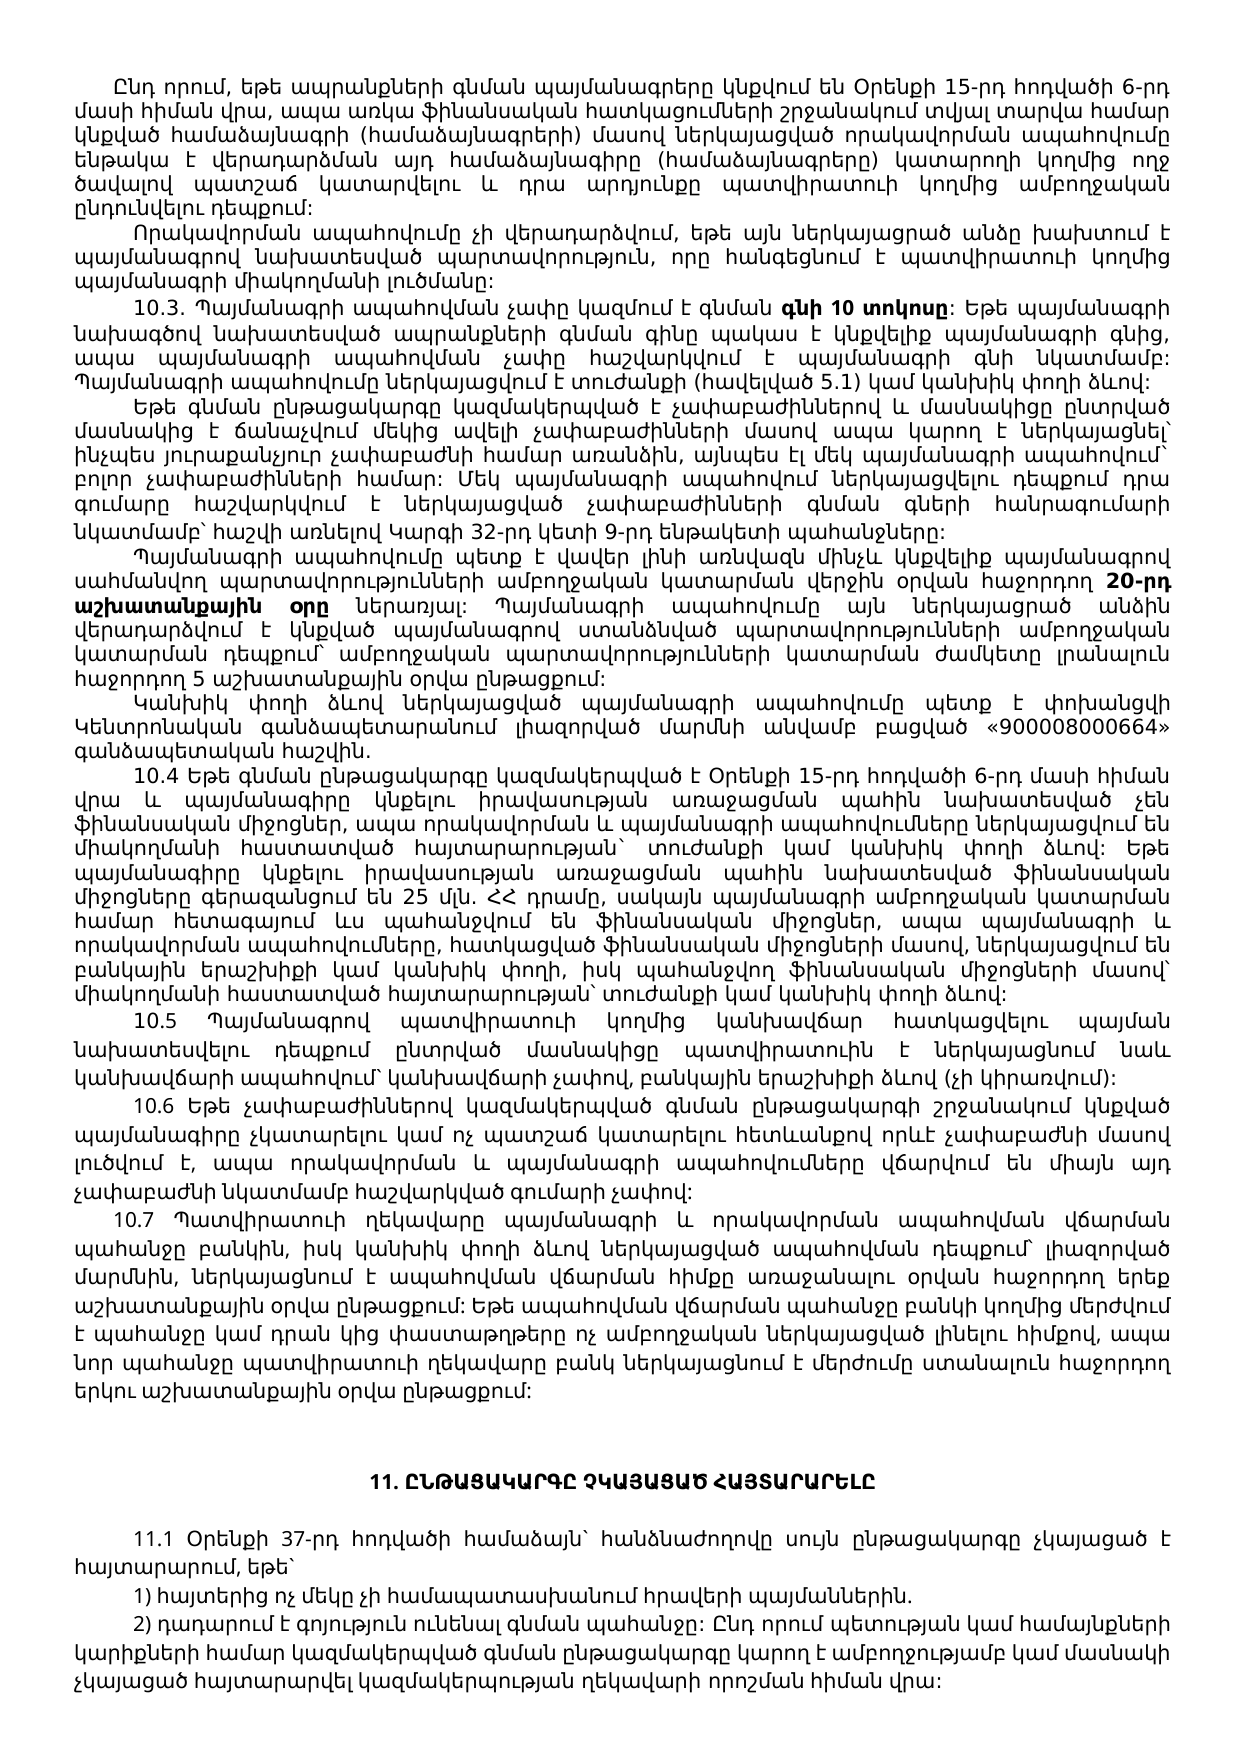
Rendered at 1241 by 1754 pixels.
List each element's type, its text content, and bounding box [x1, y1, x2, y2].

text Ընդ որում, եթե ապրանքների գնման պայմանագրերը կնքվում են Օրենքի 15-րդ հոդվածի 6-րդ մասի հիման վրա, ապա առկա ֆինանսական հատկացումների շրջանակում տվյալ տարվա համար կնքված համաձայնագրի (համաձայնագրերի) մասով ներկայացված որակավորման ապահովումը ենթակա է վերադարձման այդ համաձայնագիրը (համաձայնագրերը) կատարողի կողմից ողջ ծավալով պատշաճ կատարվելու և դրա արդյունքը պատվիրատուի կողմից ամբողջական ընդունվելու դեպքում: [74, 75, 1171, 221]
text 11.1 Օրենքի 37-րդ հոդվածի համաձայն` հանձնաժողովը սույն ընթացակարգը չկայացած է հայտարարում, եթե` [74, 1524, 1171, 1581]
text Եթե գնման ընթացակարգը կազմակերպված է չափաբաժիններով և մասնակիցը ընտրված մասնակից է ճանաչվում մեկից ավելի չափաբաժինների մասով ապա կարող է ներկայացնել՝ ինչպես յուրաքանչյուր չափաբաժնի համար առանձին, այնպես էլ մեկ պայմանագրի ապահովում` բոլոր չափաբաժինների համար: Մեկ պայմանագրի ապահովում ներկայացվելու դեպքում դրա գումարը հաշվարկվում է ներկայացված չափաբաժինների գնման գների հանրագումարի նկատմամբ՝ հաշվի առնելով Կարգի 32-րդ կետի 9-րդ ենթակետի պահանջները: [74, 395, 1171, 545]
text 1) հայտերից ոչ մեկը չի համապատասխանում հրավերի պայմաններին. [74, 1581, 1171, 1609]
text 10.7 Պատվիրատուի ղեկավարը պայմանագրի և որակավորման ապահովման վճարման պահանջը բանկին, իսկ կանխիկ փողի ձևով ներկայացված ապահովման դեպքում՝ լիազորված մարմնին, ներկայացնում է ապահովման վճարման հիմքը առաջանալու օրվան հաջորդող երեք աշխատանքային օրվա ընթացքում: Եթե ապահովման վճարման պահանջը բանկի կողմից մերժվում է պահանջը կամ դրան կից փաստաթղթերը ոչ ամբողջական ներկայացված լինելու հիմքով, ապա նոր պահանջը պատվիրատուի ղեկավարը բանկ ներկայացնում է մերժումը ստանալուն հաջորդող երկու աշխատանքային օրվա ընթացքում: [74, 1205, 1171, 1404]
text 10.3. Պայմանագրի ապահովման չափը կազմում է գնման գնի 10 տոկոսը: Եթե պայմանագրի նախագծով նախատեսված ապրանքների գնման գինը պակաս է կնքվելիք պայմանագրի գնից, ապա պայմանագրի ապահովման չափը հաշվարկվում է պայմանագրի գնի նկատմամբ: Պայմանագրի ապահովումը ներկայացվում է տուժանքի (հավելված 5.1) կամ կանխիկ փողի ձևով: [74, 293, 1171, 395]
text 2) դադարում է գոյություն ունենալ գնման պահանջը: Ընդ որում պետության կամ համայնքների կարիքների համար կազմակերպված գնման ընթացակարգը կարող է ամբողջությամբ կամ մասնակի չկայացած հայտարարվել կազմակերպության ղեկավարի որոշման հիման վրա: [74, 1609, 1171, 1694]
text 11. ԸՆԹԱՑԱԿԱՐԳԸ ՉԿԱՅԱՑԱԾ ՀԱՅՏԱՐԱՐԵԼԸ [74, 1467, 1171, 1495]
text 10.5 Պայմանագրով պատվիրատուի կողմից կանխավճար հատկացվելու պայման նախատեսվելու դեպքում ընտրված մասնակիցը պատվիրատուին է ներկայացնում նաև կանխավճարի ապահովում` կանխավճարի չափով, բանկային երաշխիքի ձևով (չի կիրառվում): [74, 1006, 1171, 1092]
text Պայմանագրի ապահովումը պետք է վավեր լինի առնվազն մինչև կնքվելիք պայմանագրով սահմանվող պարտավորությունների ամբողջական կատարման վերջին օրվան հաջորդող 20-րդ աշխատանքային օրը ներառյալ: Պայմանագրի ապահովումը այն ներկայացրած անձին վերադարձվում է կնքված պայմանագրով ստանձնված պարտավորությունների ամբողջական կատարման դեպքում՝ ամբողջական պարտավորությունների կատարման ժամկետը լրանալուն հաջորդող 5 աշխատանքային օրվա ընթացքում: [74, 545, 1171, 691]
text Որակավորման ապահովումը չի վերադարձվում, եթե այն ներկայացրած անձը խախտում է պայմանագրով նախատեսված պարտավորություն, որը հանգեցնում է պատվիրատուի կողմից պայմանագրի միակողմանի լուծմանը: [74, 221, 1171, 293]
text 10.4 Եթե գնման ընթացակարգը կազմակերպված է Օրենքի 15-րդ հոդվածի 6-րդ մասի հիման վրա և պայմանագիրը կնքելու իրավասության առաջացման պահին նախատեսված չեն ֆինանսական միջոցներ, ապա որակավորման և պայմանագրի ապահովումները ներկայացվում են միակողմանի հաստատված հայտարարության` տուժանքի կամ կանխիկ փողի ձևով: Եթե պայմանագիրը կնքելու իրավասության առաջացման պահին նախատեսված ֆինանսական միջոցները գերազանցում են 25 մլն. ՀՀ դրամը, սակայն պայմանագրի ամբողջական կատարման համար հետագայում ևս պահանջվում են ֆինանսական միջոցներ, ապա պայմանագրի և որակավորման ապահովումները, հատկացված ֆինանսական միջոցների մասով, ներկայացվում են բանկային երաշխիքի կամ կանխիկ փողի, իսկ պահանջվող ֆինանսական միջոցների մասով՝ միակողմանի հաստատված հայտարարության՝ տուժանքի կամ կանխիկ փողի ձևով: [74, 764, 1171, 1006]
text Կանխիկ փողի ձևով ներկայացված պայմանագրի ապահովումը պետք է փոխանցվի Կենտրոնական գանձապետարանում լիազորված մարմնի անվամբ բացված «900008000664» գանձապետական հաշվին. [74, 691, 1171, 764]
text 10.6 Եթե չափաբաժիններով կազմակերպված գնման ընթացակարգի շրջանակում կնքված պայմանագիրը չկատարելու կամ ոչ պատշաճ կատարելու հետևանքով որևէ չափաբաժնի մասով լուծվում է, ապա որակավորման և պայմանագրի ապահովումները վճարվում են միայն այդ չափաբաժնի նկատմամբ հաշվարկված գումարի չափով: [74, 1092, 1171, 1205]
